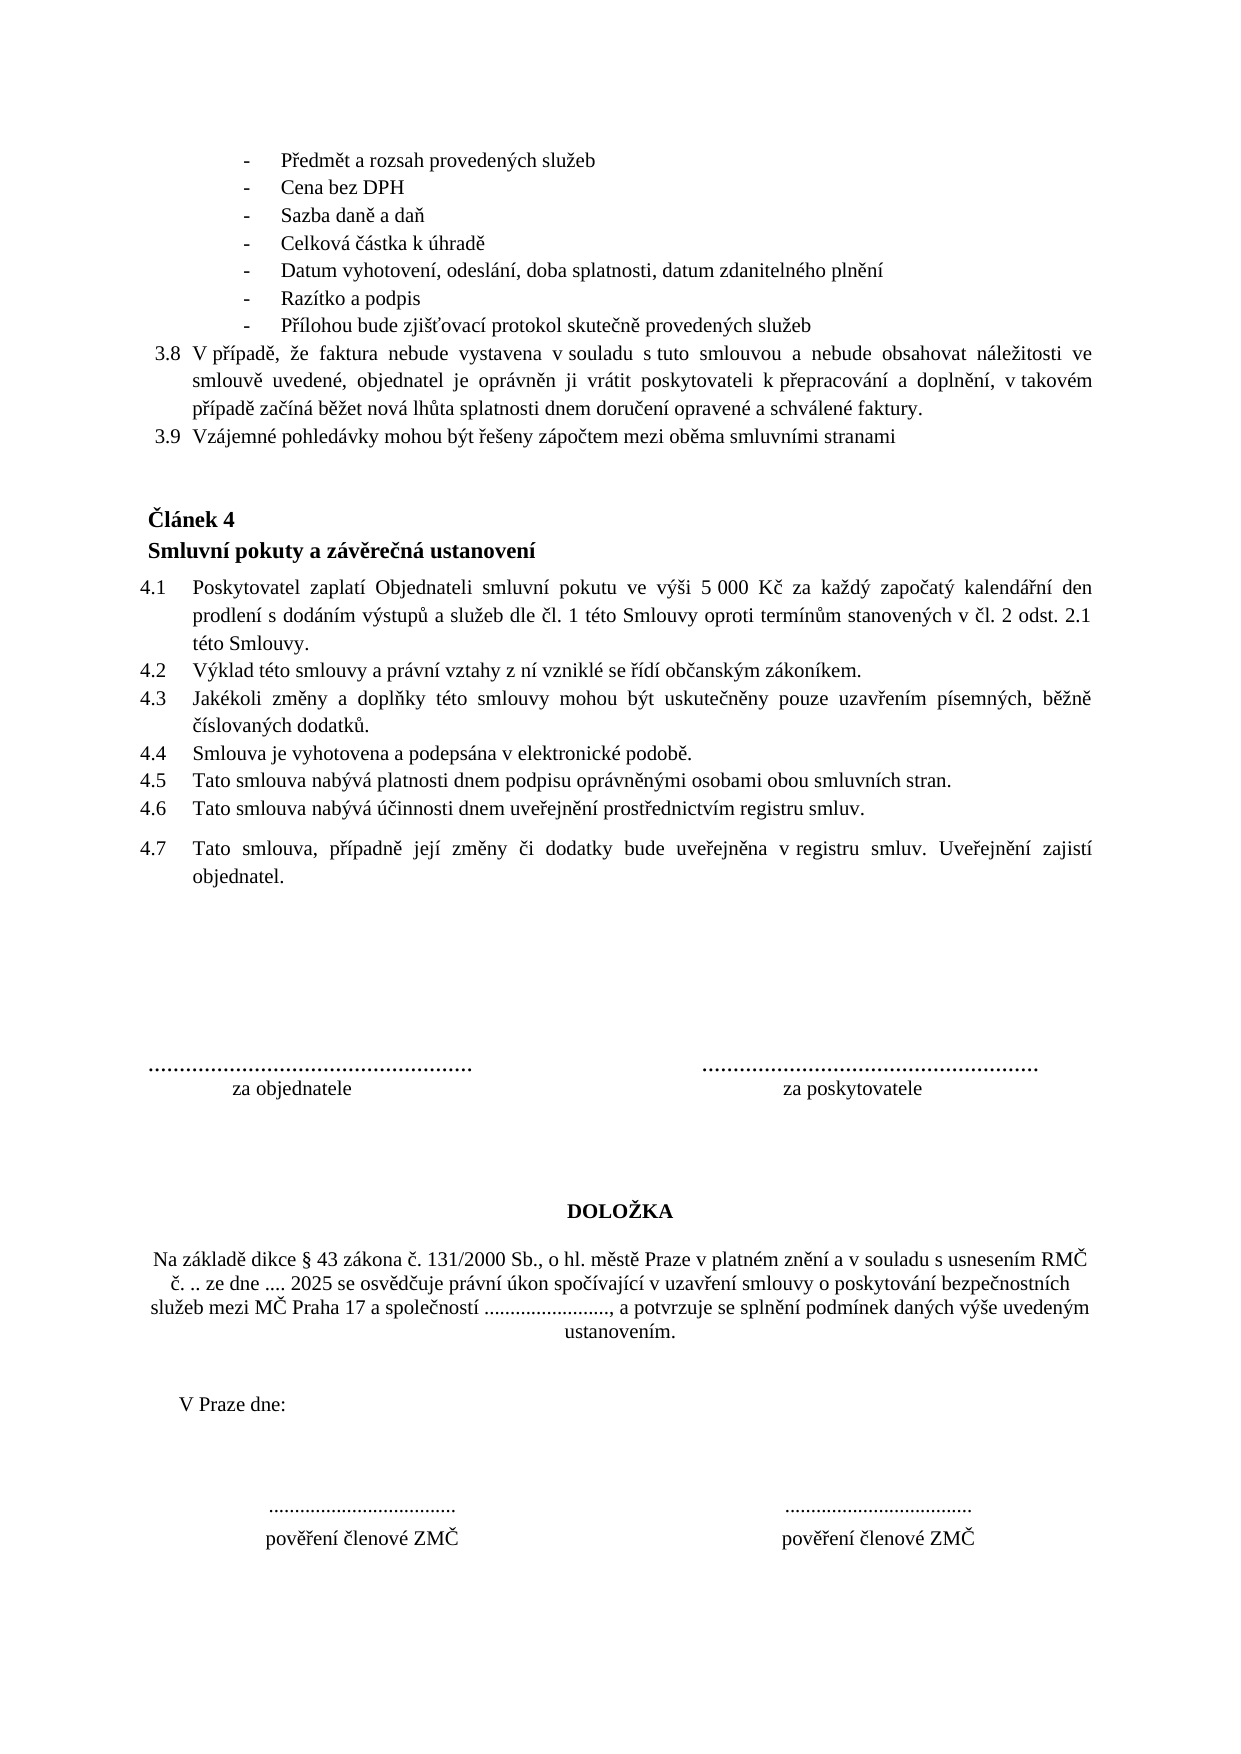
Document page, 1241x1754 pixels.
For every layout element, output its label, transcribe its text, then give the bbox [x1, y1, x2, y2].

list Sazba daně a daň [243, 203, 1093, 227]
list Tato smlouva nabývá platnosti dnem podpisu oprávněnými osobami obou smluvních stran. [140, 768, 1093, 792]
subtitle pověření členové ZMČ pověření členové ZMČ [148, 1526, 1093, 1550]
list Razítko a podpis [243, 286, 1093, 310]
subtitle Článek 4 [148, 506, 1093, 533]
list Přílohou bude zjišťovací protokol skutečně provedených služeb [243, 313, 1093, 337]
list Předmět a rozsah provedených služeb [243, 148, 1093, 172]
list Výklad této smlouvy a právní vztahy z ní vzniklé se řídí občanským zákoníkem. [140, 658, 1093, 682]
list Celková částka k úhradě [243, 230, 1093, 254]
list Datum vyhotovení, odeslání, doba splatnosti, datum zdanitelného plnění [243, 258, 1093, 282]
text .................................................... ...................................................... [148, 1048, 1093, 1076]
list Vzájemné pohledávky mohou být řešeny zápočtem mezi oběma smluvními stranami [154, 424, 1093, 448]
subtitle Smluvní pokuty a závěrečná ustanovení [148, 537, 1093, 563]
list Jakékoli změny a doplňky této smlouvy mohou být uskutečněny pouze uzavřením písemných, běžně číslovaných dodatků. [140, 686, 1093, 737]
text Na základě dikce § 43 zákona č. 131/2000 Sb., o hl. městě Praze v platném znění a v souladu s usnesením RMČ č. .. ze dne .... 2025 se osvědčuje právní úkon spočívající v uzavření smlouvy o poskytování bezpečnostních služeb mezi MČ Praha 17 a společností ........................, a potvrzuje se splnění podmínek daných výše uvedeným ustanovením. [148, 1247, 1093, 1343]
list Cena bez DPH [243, 175, 1093, 199]
list Smlouva je vyhotovena a podepsána v elektronické podobě. [140, 741, 1093, 765]
list Tato smlouva, případně její změny či dodatky bude uveřejněna v registru smluv. Uveřejnění zajistí objednatel. [140, 836, 1093, 888]
list Tato smlouva nabývá účinnosti dnem uveřejnění prostřednictvím registru smluv. [140, 796, 1093, 820]
text za objednatele za poskytovatele [148, 1076, 1093, 1100]
text V Praze dne: [148, 1391, 1093, 1416]
list V případě, že faktura nebude vystavena v souladu s tuto smlouvou a nebude obsahovat náležitosti ve smlouvě uvedené, objednatel je oprávněn ji vrátit poskytovateli k přepracování a doplnění, v takovém případě začíná běžet nová lhůta splatnosti dnem doručení opravené a schválené faktury. [154, 341, 1093, 420]
text DOLOŽKA [148, 1199, 1093, 1223]
subtitle .................................... .................................... [148, 1493, 1093, 1517]
list Poskytovatel zaplatí Objednateli smluvní pokutu ve výši 5 000 Kč za každý započatý kalendářní den prodlení s dodáním výstupů a služeb dle čl. 1 této Smlouvy oproti termínům stanovených v čl. 2 odst. 2.1 této Smlouvy. [140, 575, 1093, 654]
